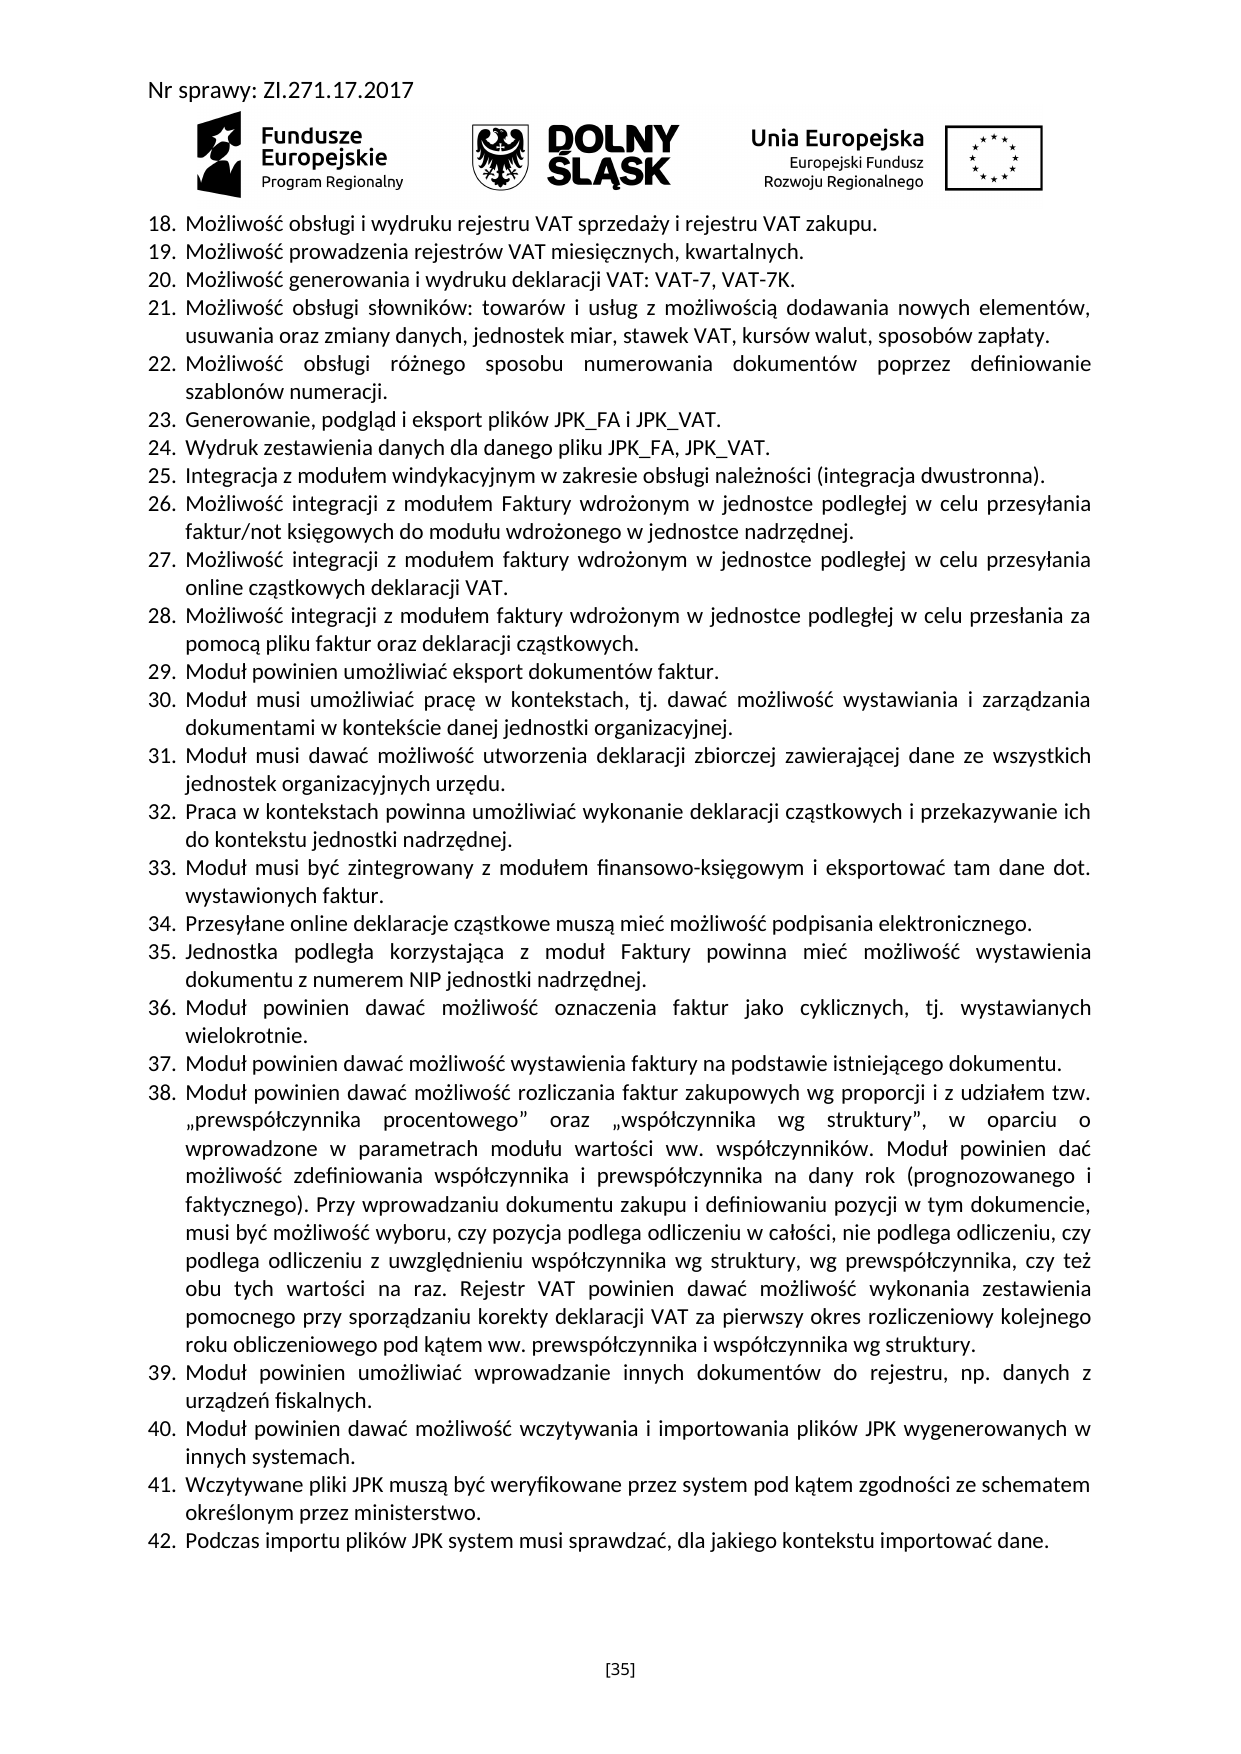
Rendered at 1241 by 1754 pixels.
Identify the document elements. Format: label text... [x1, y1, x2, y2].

list Wczytywane pliki JPK muszą być weryfikowane przez system pod kątem zgodności ze schematem określonym przez ministerstwo. [148, 1470, 1093, 1526]
list Jednostka podległa korzystająca z moduł Faktury powinna mieć możliwość wystawienia dokumentu z numerem NIP jednostki nadrzędnej. [148, 937, 1093, 993]
list Generowanie, podgląd i eksport plików JPK_FA i JPK_VAT. [148, 405, 1093, 433]
list Możliwość integracji z modułem faktury wdrożonym w jednostce podległej w celu przesyłania online cząstkowych deklaracji VAT. [148, 545, 1093, 601]
list Moduł powinien dawać możliwość wystawienia faktury na podstawie istniejącego dokumentu. [148, 1049, 1093, 1078]
list Moduł musi być zintegrowany z modułem finansowo-księgowym i eksportować tam dane dot. wystawionych faktur. [148, 853, 1093, 909]
list Moduł powinien umożliwiać wprowadzanie innych dokumentów do rejestru, np. danych z urządzeń fiskalnych. [148, 1358, 1093, 1414]
list Możliwość generowania i wydruku deklaracji VAT: VAT-7, VAT-7K. [148, 265, 1093, 293]
list Moduł powinien dawać możliwość rozliczania faktur zakupowych wg proporcji i z udziałem tzw. „prewspółczynnika procentowego” oraz „współczynnika wg struktury”, w oparciu o wprowadzone w parametrach modułu wartości ww. współczynników. Moduł powinien dać możliwość zdefiniowania współczynnika i prewspółczynnika na dany rok (prognozowanego i faktycznego). Przy wprowadzaniu dokumentu zakupu i definiowaniu pozycji w tym dokumencie, musi być możliwość wyboru, czy pozycja podlega odliczeniu w całości, nie podlega odliczeniu, czy podlega odliczeniu z uwzględnieniu współczynnika wg struktury, wg prewspółczynnika, czy też obu tych wartości na raz. Rejestr VAT powinien dawać możliwość wykonania zestawienia pomocnego przy sporządzaniu korekty deklaracji VAT za pierwszy okres rozliczeniowy kolejnego roku obliczeniowego pod kątem ww. prewspółczynnika i współczynnika wg struktury. [148, 1078, 1093, 1358]
list Podczas importu plików JPK system musi sprawdzać, dla jakiego kontekstu importować dane. [148, 1526, 1093, 1554]
list Możliwość obsługi różnego sposobu numerowania dokumentów poprzez definiowanie szablonów numeracji. [148, 349, 1093, 405]
list Moduł powinien dawać możliwość wczytywania i importowania plików JPK wygenerowanych w innych systemach. [148, 1414, 1093, 1470]
list Integracja z modułem windykacyjnym w zakresie obsługi należności (integracja dwustronna). [148, 461, 1093, 489]
list Moduł powinien umożliwiać eksport dokumentów faktur. [148, 657, 1093, 685]
list Moduł musi umożliwiać pracę w kontekstach, tj. dawać możliwość wystawiania i zarządzania dokumentami w kontekście danej jednostki organizacyjnej. [148, 685, 1093, 741]
picture [197, 104, 1043, 209]
list Moduł musi dawać możliwość utworzenia deklaracji zbiorczej zawierającej dane ze wszystkich jednostek organizacyjnych urzędu. [148, 741, 1093, 797]
list Możliwość integracji z modułem faktury wdrożonym w jednostce podległej w celu przesłania za pomocą pliku faktur oraz deklaracji cząstkowych. [148, 601, 1093, 657]
list Możliwość obsługi słowników: towarów i usług z możliwością dodawania nowych elementów, usuwania oraz zmiany danych, jednostek miar, stawek VAT, kursów walut, sposobów zapłaty. [148, 293, 1093, 349]
list Przesyłane online deklaracje cząstkowe muszą mieć możliwość podpisania elektronicznego. [148, 909, 1093, 937]
list Możliwość prowadzenia rejestrów VAT miesięcznych, kwartalnych. [148, 237, 1093, 265]
list Możliwość integracji z modułem Faktury wdrożonym w jednostce podległej w celu przesyłania faktur/not księgowych do modułu wdrożonego w jednostce nadrzędnej. [148, 489, 1093, 545]
list Moduł powinien dawać możliwość oznaczenia faktur jako cyklicznych, tj. wystawianych wielokrotnie. [148, 993, 1093, 1049]
list Praca w kontekstach powinna umożliwiać wykonanie deklaracji cząstkowych i przekazywanie ich do kontekstu jednostki nadrzędnej. [148, 797, 1093, 853]
list Wydruk zestawienia danych dla danego pliku JPK_FA, JPK_VAT. [148, 433, 1093, 461]
list Możliwość obsługi i wydruku rejestru VAT sprzedaży i rejestru VAT zakupu. [148, 209, 1093, 237]
